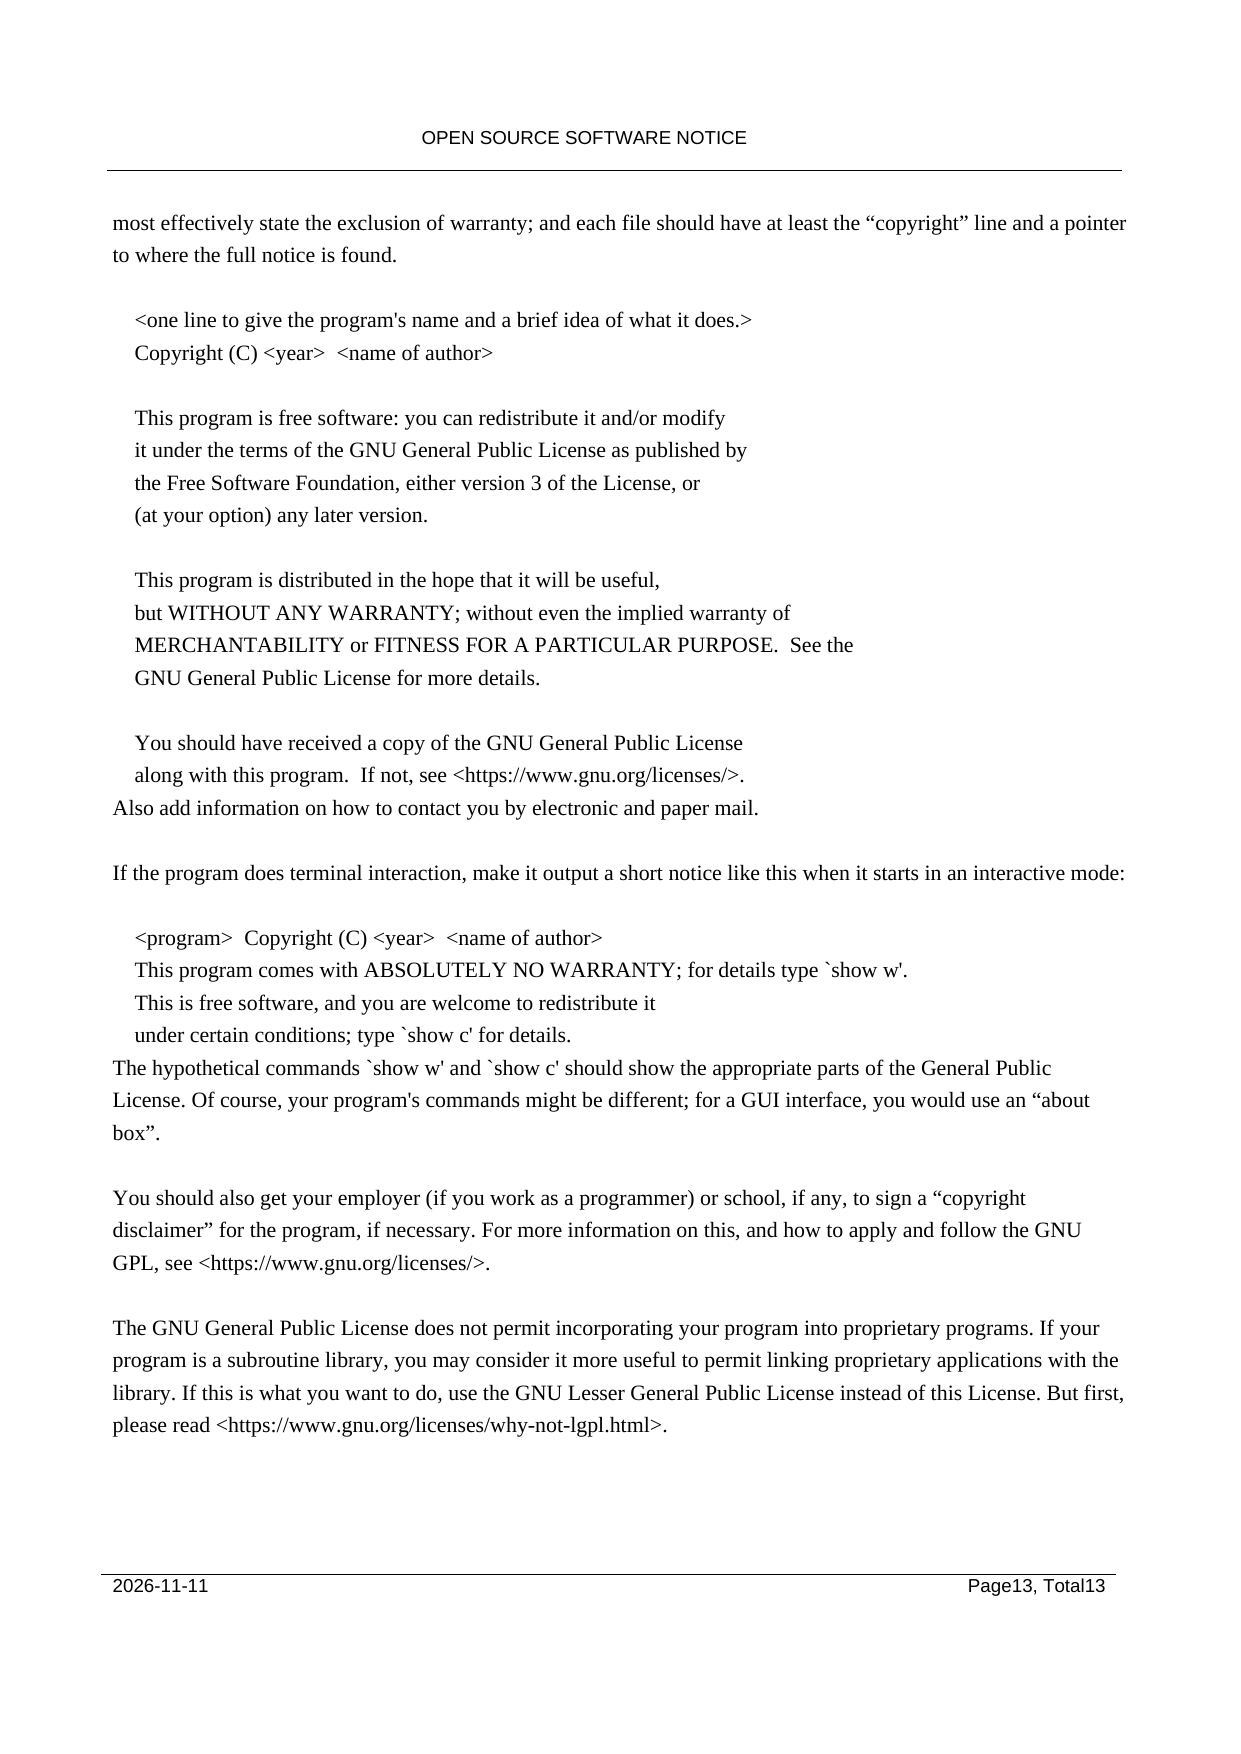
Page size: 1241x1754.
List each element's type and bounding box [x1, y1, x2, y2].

text [112, 206, 1128, 1441]
